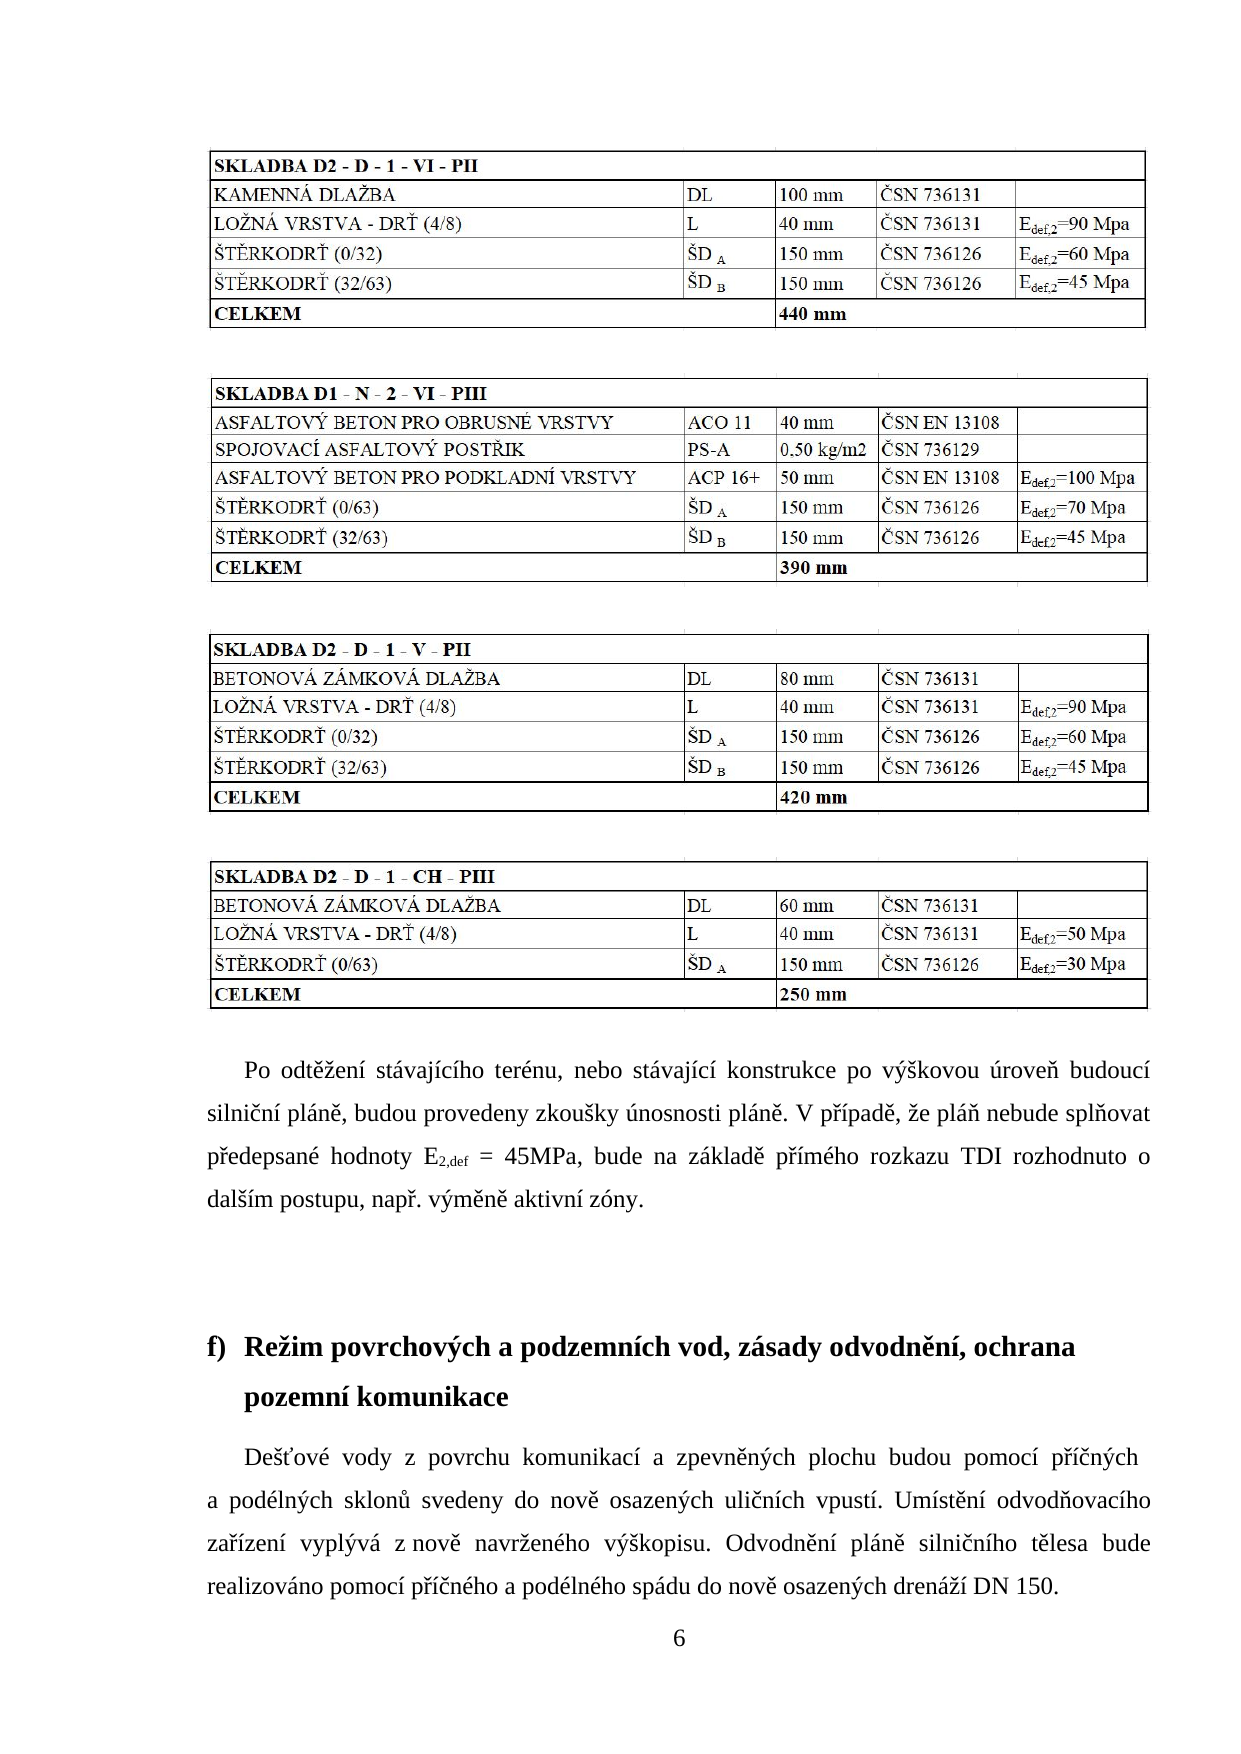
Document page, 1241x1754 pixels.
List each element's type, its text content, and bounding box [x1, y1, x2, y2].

subtitle Režim povrchových a podzemních vod, zásady odvodnění, ochrana pozemní komunikace [207, 1329, 1152, 1413]
picture [206, 857, 1152, 1012]
text Po odtěžení stávajícího terénu, nebo stávající konstrukce po výškovou úroveň budoucí silniční pláně, budou provedeny zkoušky únosnosti pláně. V případě, že pláň nebude splňovat předepsané hodnoty E2,def = 45MPa, bude na základě přímého rozkazu TDI rozhodnuto o dalším postupu, např. výměně aktivní zóny. [207, 1055, 1152, 1213]
picture [206, 147, 1148, 331]
text Dešťové vody z povrchu komunikací a zpevněných plochu budou pomocí příčných a podélných sklonů svedeny do nově osazených uličních vpustí. Umístění odvodňovacího zařízení vyplývá z nově navrženého výškopisu. Odvodnění pláně silničního tělesa bude realizováno pomocí příčného a podélného spádu do nově osazených drenáží DN 150. [207, 1442, 1152, 1600]
picture [206, 373, 1152, 587]
picture [206, 629, 1152, 815]
